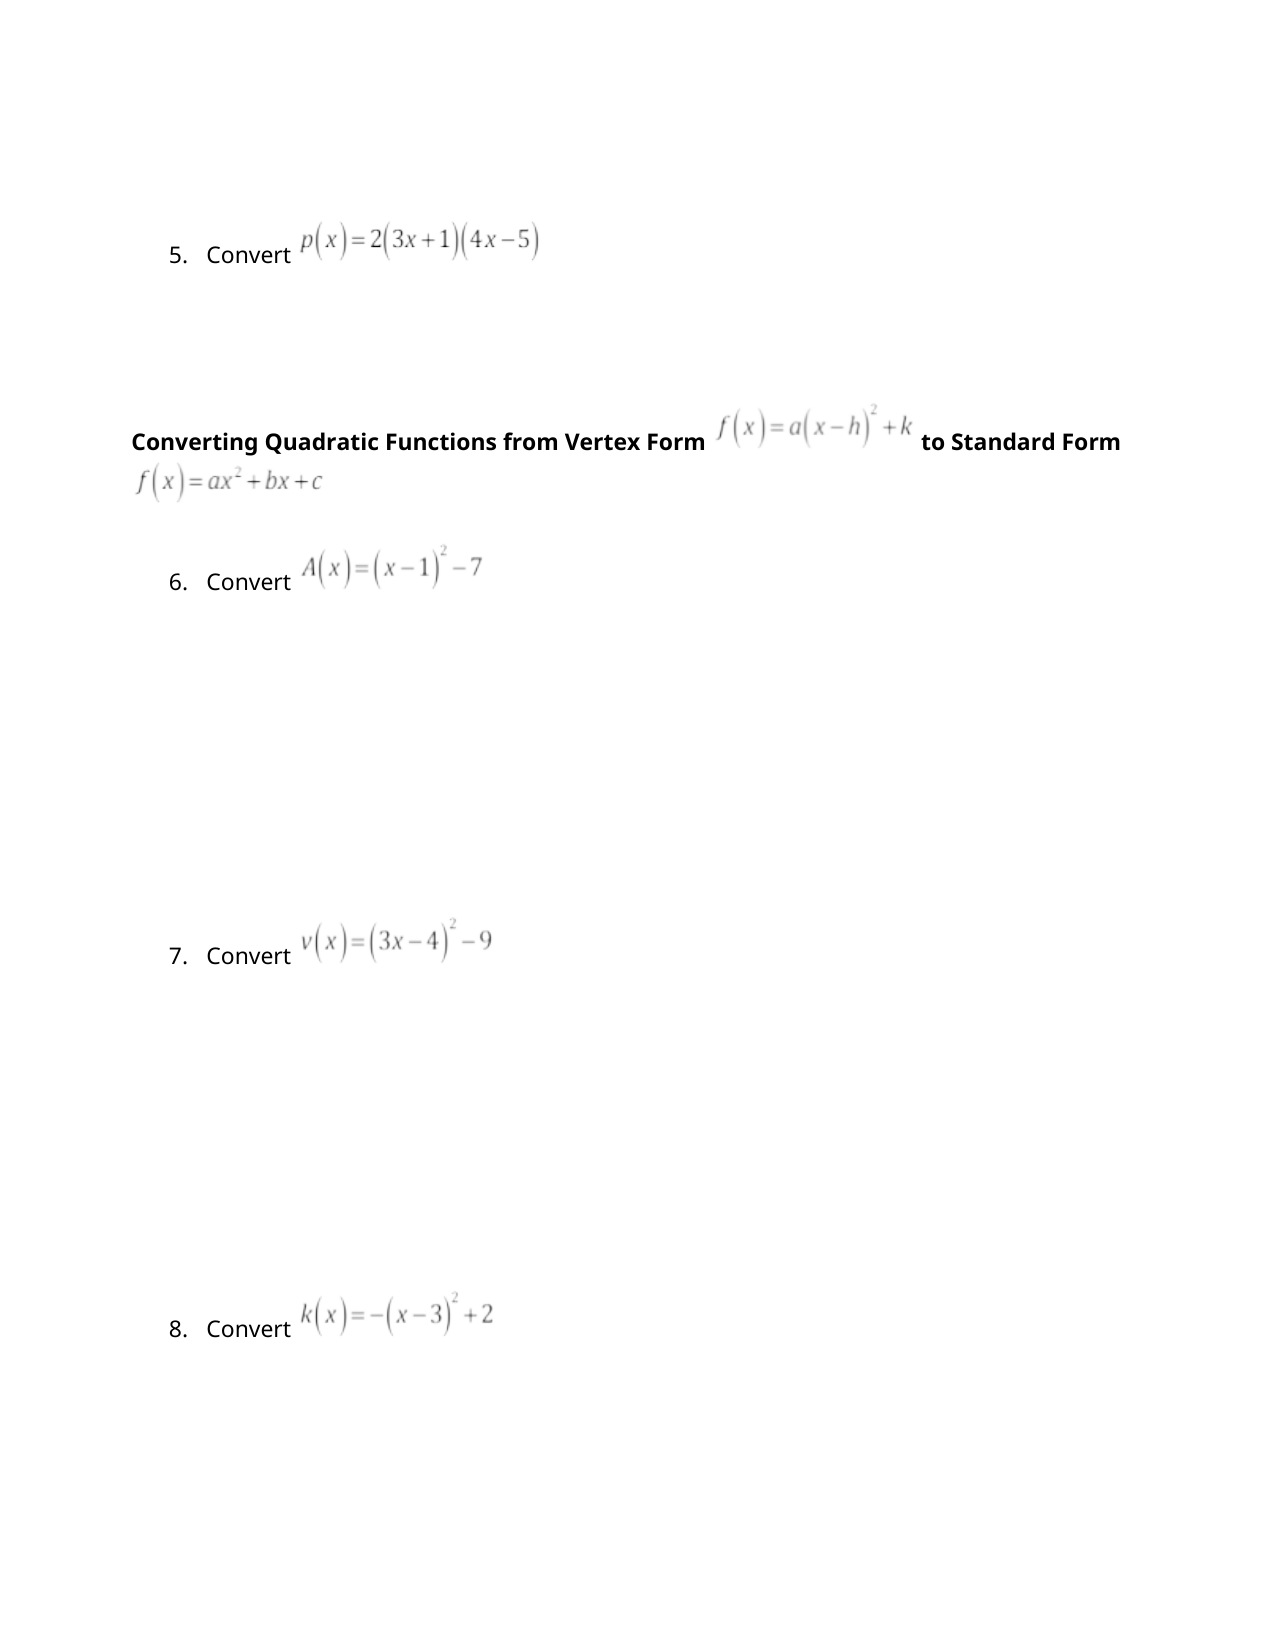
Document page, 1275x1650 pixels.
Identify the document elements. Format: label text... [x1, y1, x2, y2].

list Convert [169, 910, 1200, 971]
list Convert [169, 537, 1200, 597]
text Converting Quadratic Functions from Vertex Form to Standard Form [131, 396, 1200, 505]
list Convert [169, 1283, 1200, 1344]
list Convert [169, 215, 1200, 271]
